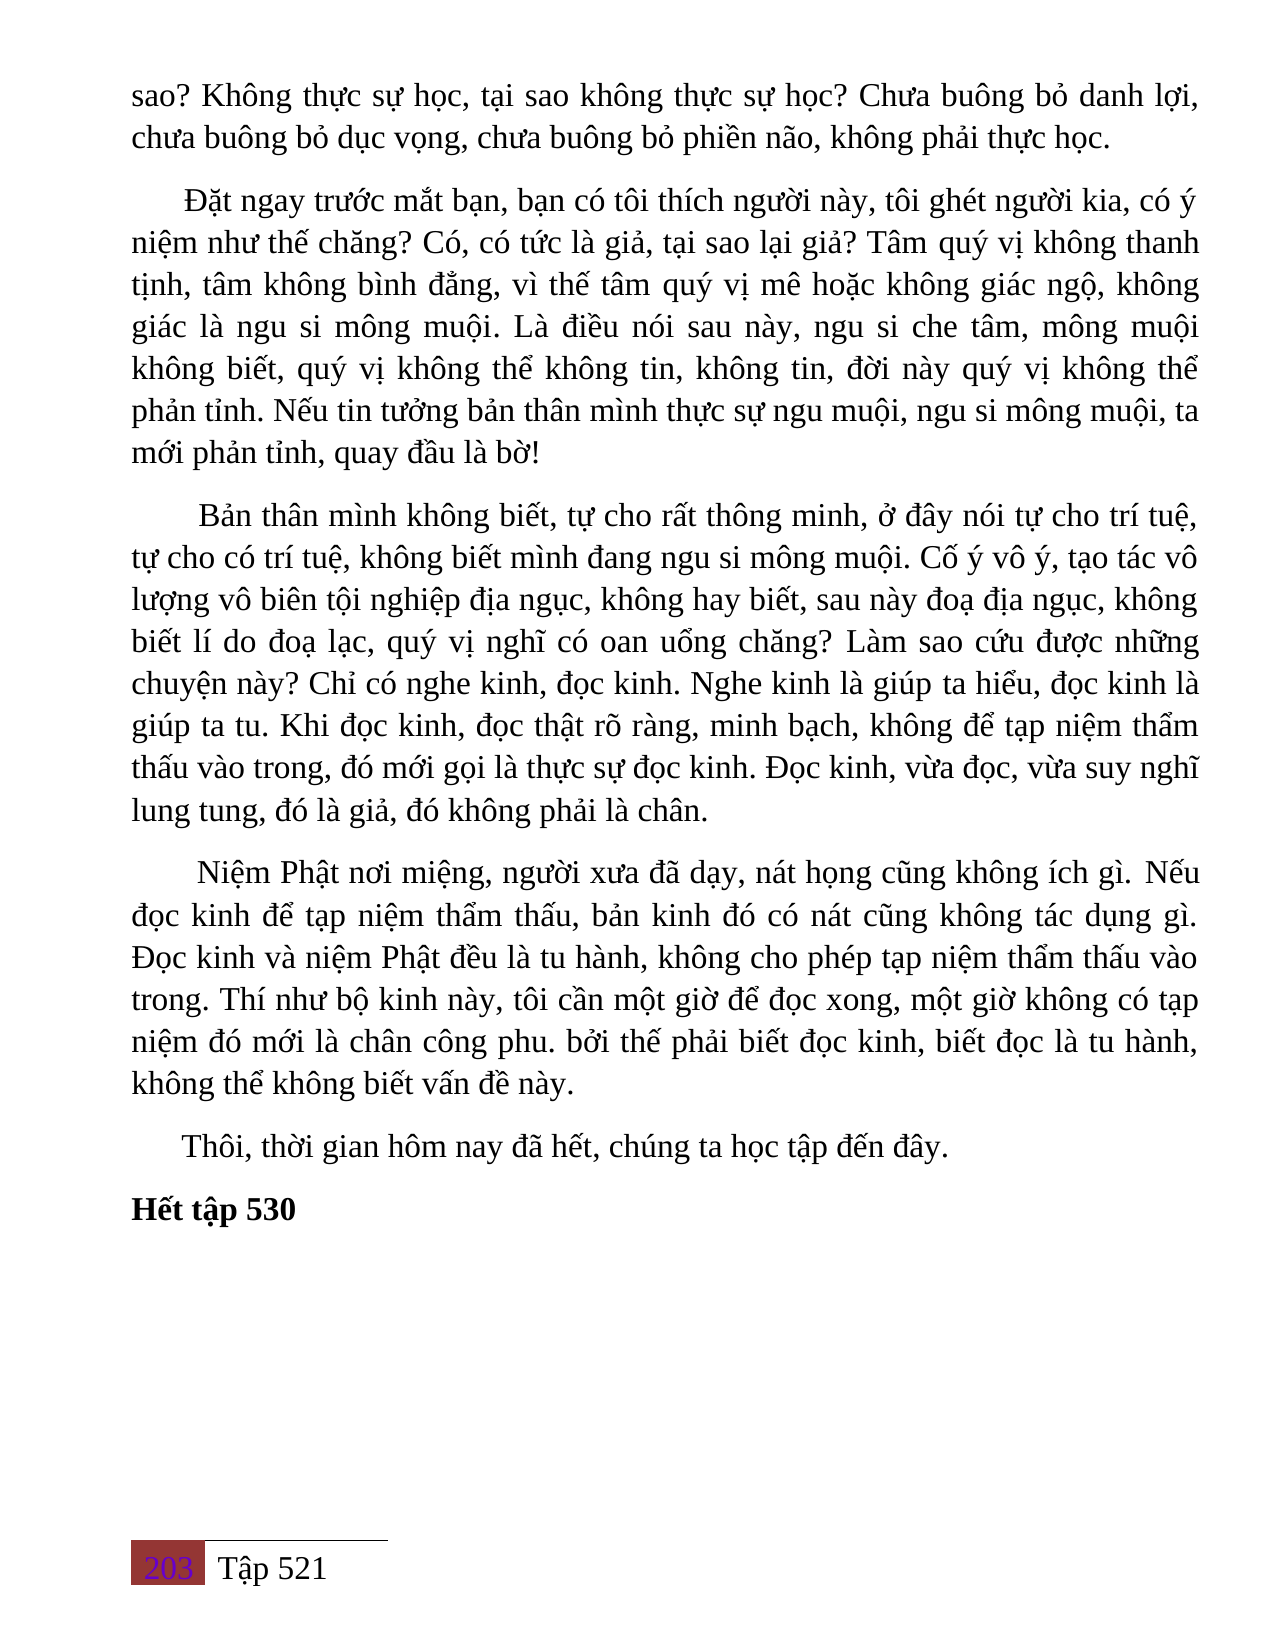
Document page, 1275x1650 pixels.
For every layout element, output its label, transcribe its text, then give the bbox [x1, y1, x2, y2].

text Thôi, thời gian hôm nay đã hết, chúng ta học tập đến đây. [131, 1126, 1200, 1164]
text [131, 75, 1200, 155]
text Hết tập 530 [131, 1189, 1200, 1227]
text Đặt ngay trước mắt bạn, bạn có tôi thích người này, tôi ghét người kia, có ý niệm như thế chăng? Có, có tức là giả, tại sao lại giả? Tâm quý vị không thanh tịnh, tâm không bình đẳng, vì thế tâm quý vị mê hoặc không giác ngộ, không giác là ngu si mông muội. Là điều nói sau này, ngu si che tâm, mông muội không biết, quý vị không thể không tin, không tin, đời này quý vị không thể phản tỉnh. Nếu tin tưởng bản thân mình thực sự ngu muội, ngu si mông muội, ta mới phản tỉnh, quay đầu là bờ! [131, 180, 1200, 471]
text Niệm Phật nơi miệng, người xưa đã dạy, nát họng cũng không ích gì. Nếu đọc kinh để tạp niệm thẩm thấu, bản kinh đó có nát cũng không tác dụng gì. Đọc kinh và niệm Phật đều là tu hành, không cho phép tạp niệm thẩm thấu vào trong. Thí như bộ kinh này, tôi cần một giờ để đọc xong, một giờ không có tạp niệm đó mới là chân công phu. bởi thế phải biết đọc kinh, biết đọc là tu hành, không thể không biết vấn đề này. [131, 853, 1200, 1101]
text Bản thân mình không biết, tự cho rất thông minh, ở đây nói tự cho trí tuệ, tự cho có trí tuệ, không biết mình đang ngu si mông muội. Cố ý vô ý, tạo tác vô lượng vô biên tội nghiệp địa ngục, không hay biết, sau này đoạ địa ngục, không biết lí do đoạ lạc, quý vị nghĩ có oan uổng chăng? Làm sao cứu được những chuyện này? Chỉ có nghe kinh, đọc kinh. Nghe kinh là giúp ta hiểu, đọc kinh là giúp ta tu. Khi đọc kinh, đọc thật rõ ràng, minh bạch, không để tạp niệm thẩm thấu vào trong, đó mới gọi là thực sự đọc kinh. Đọc kinh, vừa đọc, vừa suy nghĩ lung tung, đó là giả, đó không phải là chân. [131, 495, 1200, 828]
